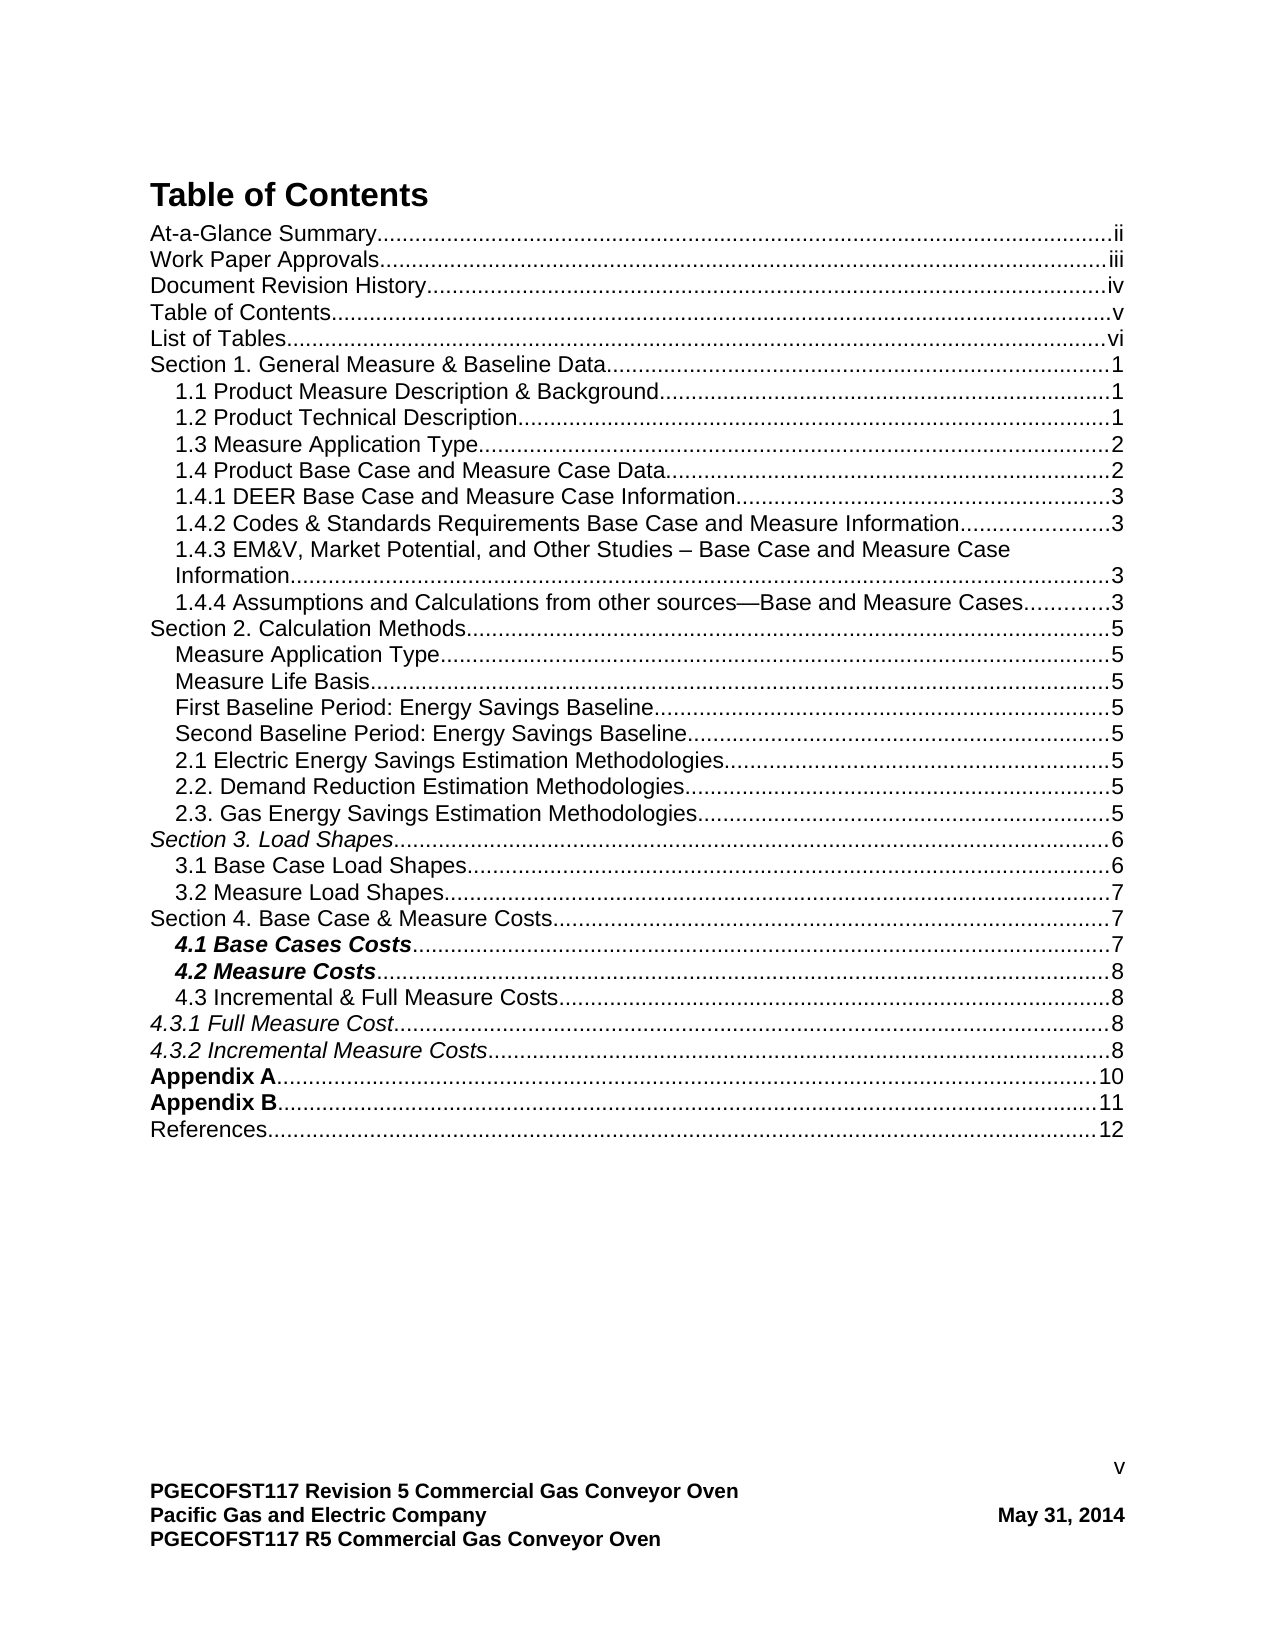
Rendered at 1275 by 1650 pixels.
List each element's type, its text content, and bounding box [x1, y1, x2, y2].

text 1.4.2 Codes & Standards Requirements Base Case and Measure Information 3 [175, 509, 1125, 536]
text Section 2. Calculation Methods 5 [150, 615, 1125, 641]
text 1.4.1 DEER Base Case and Measure Case Information 3 [175, 483, 1125, 509]
text 4.3.2 Incremental Measure Costs 8 [150, 1037, 1125, 1063]
text 3.2 Measure Load Shapes 7 [175, 878, 1125, 905]
text 2.2. Demand Reduction Estimation Methodologies 5 [175, 773, 1125, 799]
text 4.3 Incremental & Full Measure Costs 8 [175, 984, 1125, 1010]
text List of Tables vi [150, 325, 1125, 351]
text Table of Contents v [150, 299, 1125, 325]
text Second Baseline Period: Energy Savings Baseline 5 [175, 720, 1125, 747]
text Section 1. General Measure & Baseline Data 1 [150, 351, 1125, 378]
text Section 4. Base Case & Measure Costs 7 [150, 905, 1125, 931]
text Document Revision History iv [150, 272, 1125, 299]
text 1.1 Product Measure Description & Background 1 [175, 378, 1125, 404]
text Measure Application Type 5 [175, 641, 1125, 668]
text 4.2 Measure Costs 8 [175, 958, 1125, 984]
text 2.3. Gas Energy Savings Estimation Methodologies 5 [175, 799, 1125, 826]
text Measure Life Basis 5 [175, 668, 1125, 694]
text 1.4.4 Assumptions and Calculations from other sources—Base and Measure Cases 3 [175, 589, 1125, 615]
text 3.1 Base Case Load Shapes 6 [175, 852, 1125, 878]
subtitle Table of Contents [150, 175, 1125, 213]
text References 12 [150, 1116, 1125, 1142]
text 2.1 Electric Energy Savings Estimation Methodologies 5 [175, 747, 1125, 773]
text First Baseline Period: Energy Savings Baseline 5 [175, 694, 1125, 720]
text 4.1 Base Cases Costs 7 [175, 931, 1125, 958]
text Appendix B 11 [150, 1089, 1125, 1116]
text 1.2 Product Technical Description 1 [175, 404, 1125, 431]
text Appendix A 10 [150, 1063, 1125, 1089]
text 1.4.3 EM&V, Market Potential, and Other Studies – Base Case and Measure Case Information 3 [175, 536, 1125, 589]
text Section 3. Load Shapes 6 [150, 826, 1125, 852]
text 1.3 Measure Application Type 2 [175, 431, 1125, 457]
text 1.4 Product Base Case and Measure Case Data 2 [175, 457, 1125, 483]
text At-a-Glance Summary ii [150, 220, 1125, 246]
text Work Paper Approvals iii [150, 246, 1125, 272]
text 4.3.1 Full Measure Cost 8 [150, 1010, 1125, 1037]
